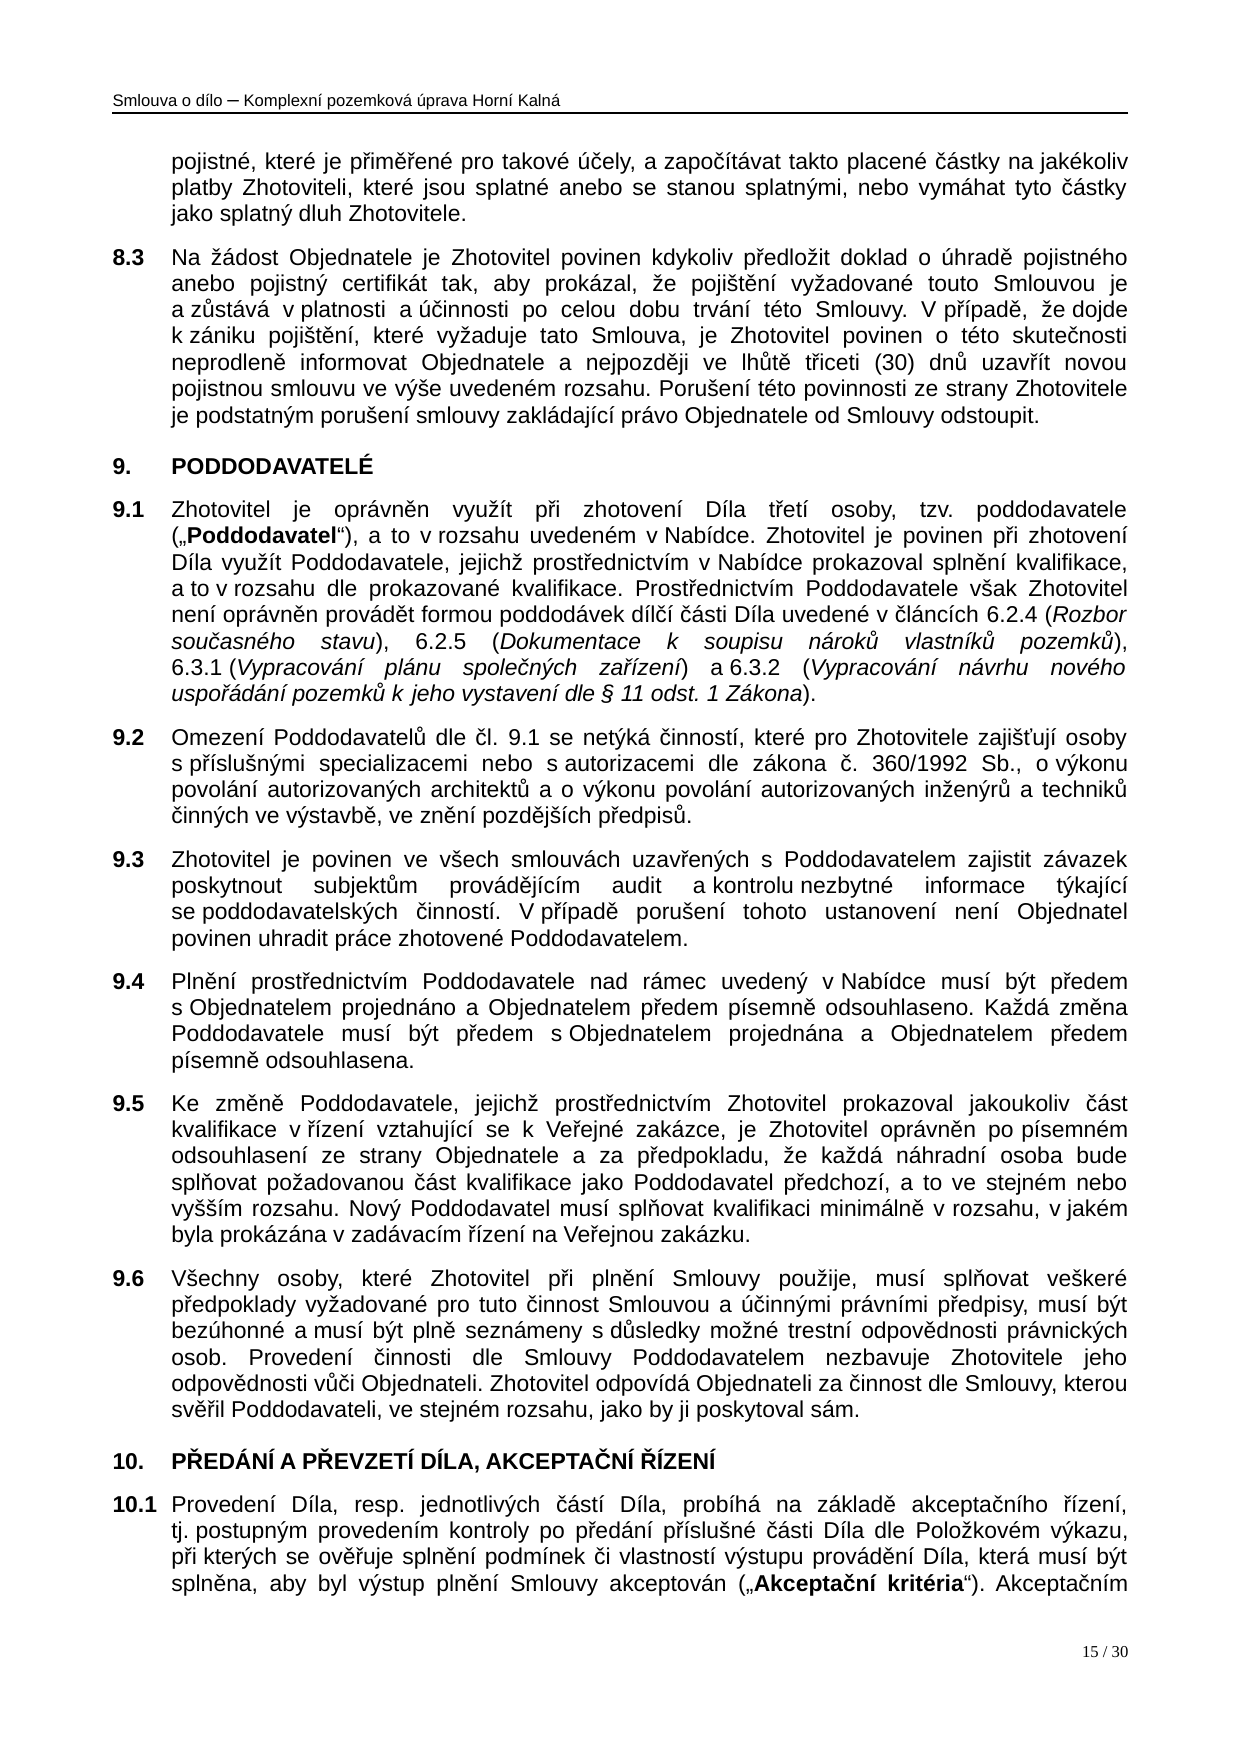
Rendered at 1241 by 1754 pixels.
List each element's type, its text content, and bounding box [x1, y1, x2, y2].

text Ke změně Poddodavatele, jejichž prostřednictvím Zhotovitel prokazoval jakoukoliv část kvalifikace v řízení vztahující se k Veřejné zakázce, je Zhotovitel oprávněn po písemném odsouhlasení ze strany Objednatele a za předpokladu, že každá náhradní osoba bude splňovat požadovanou část kvalifikace jako Poddodavatel předchozí, a to ve stejném nebo vyšším rozsahu. Nový Poddodavatel musí splňovat kvalifikaci minimálně v rozsahu, v jakém byla prokázána v zadávacím řízení na Veřejnou zakázku. [112, 1090, 1128, 1248]
text Zhotovitel je povinen ve všech smlouvách uzavřených s Poddodavatelem zajistit závazek poskytnout subjektům provádějícím audit a kontrolu nezbytné informace týkající se poddodavatelských činností. V případě porušení tohoto ustanovení není Objednatel povinen uhradit práce zhotovené Poddodavatelem. [112, 846, 1128, 951]
text Předání a převzetí Díla, Akceptační řízení [112, 1448, 1128, 1474]
text Zhotovitel je oprávněn využít při zhotovení Díla třetí osoby, tzv. poddodavatele („Poddodavatel“), a to v rozsahu uvedeném v Nabídce. Zhotovitel je povinen při zhotovení Díla využít Poddodavatele, jejichž prostřednictvím v Nabídce prokazoval splnění kvalifikace, a to v rozsahu dle prokazované kvalifikace. Prostřednictvím Poddodavatele však Zhotovitel není oprávněn provádět formou poddodávek dílčí části Díla uvedené v článcích 6.2.4 (Rozbor současného stavu), 6.2.5 (Dokumentace k soupisu nároků vlastníků pozemků), 6.3.1 (Vypracování plánu společných zařízení) a 6.3.2 (Vypracování návrhu nového uspořádání pozemků k jeho vystavení dle § 11 odst. 1 Zákona). [112, 496, 1128, 707]
text Plnění prostřednictvím Poddodavatele nad rámec uvedený v Nabídce musí být předem s Objednatelem projednáno a Objednatelem předem písemně odsouhlaseno. Každá změna Poddodavatele musí být předem s Objednatelem projednána a Objednatelem předem písemně odsouhlasena. [112, 968, 1128, 1073]
text Všechny osoby, které Zhotovitel při plnění Smlouvy použije, musí splňovat veškeré předpoklady vyžadované pro tuto činnost Smlouvou a účinnými právními předpisy, musí být bezúhonné a musí být plně seznámeny s důsledky možné trestní odpovědnosti právnických osob. Provedení činnosti dle Smlouvy Poddodavatelem nezbavuje Zhotovitele jeho odpovědnosti vůči Objednateli. Zhotovitel odpovídá Objednateli za činnost dle Smlouvy, kterou svěřil Poddodavateli, ve stejném rozsahu, jako by ji poskytoval sám. [112, 1264, 1128, 1423]
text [112, 1491, 1128, 1596]
text Omezení Poddodavatelů dle čl. 9.1 se netýká činností, které pro Zhotovitele zajišťují osoby s příslušnými specializacemi nebo s autorizacemi dle zákona č. 360/1992 Sb., o výkonu povolání autorizovaných architektů a o výkonu povolání autorizovaných inženýrů a techniků činných ve výstavbě, ve znění pozdějších předpisů. [112, 723, 1128, 829]
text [112, 148, 1128, 227]
text Na žádost Objednatele je Zhotovitel povinen kdykoliv předložit doklad o úhradě pojistného anebo pojistný certifikát tak, aby prokázal, že pojištění vyžadované touto Smlouvou je a zůstává v platnosti a účinnosti po celou dobu trvání této Smlouvy. V případě, že dojde k zániku pojištění, které vyžaduje tato Smlouva, je Zhotovitel povinen o této skutečnosti neprodleně informovat Objednatele a nejpozději ve lhůtě třiceti (30) dnů uzavřít novou pojistnou smlouvu ve výše uvedeném rozsahu. Porušení této povinnosti ze strany Zhotovitele je podstatným porušení smlouvy zakládající právo Objednatele od Smlouvy odstoupit. [112, 243, 1128, 428]
text Poddodavatelé [112, 453, 1128, 479]
